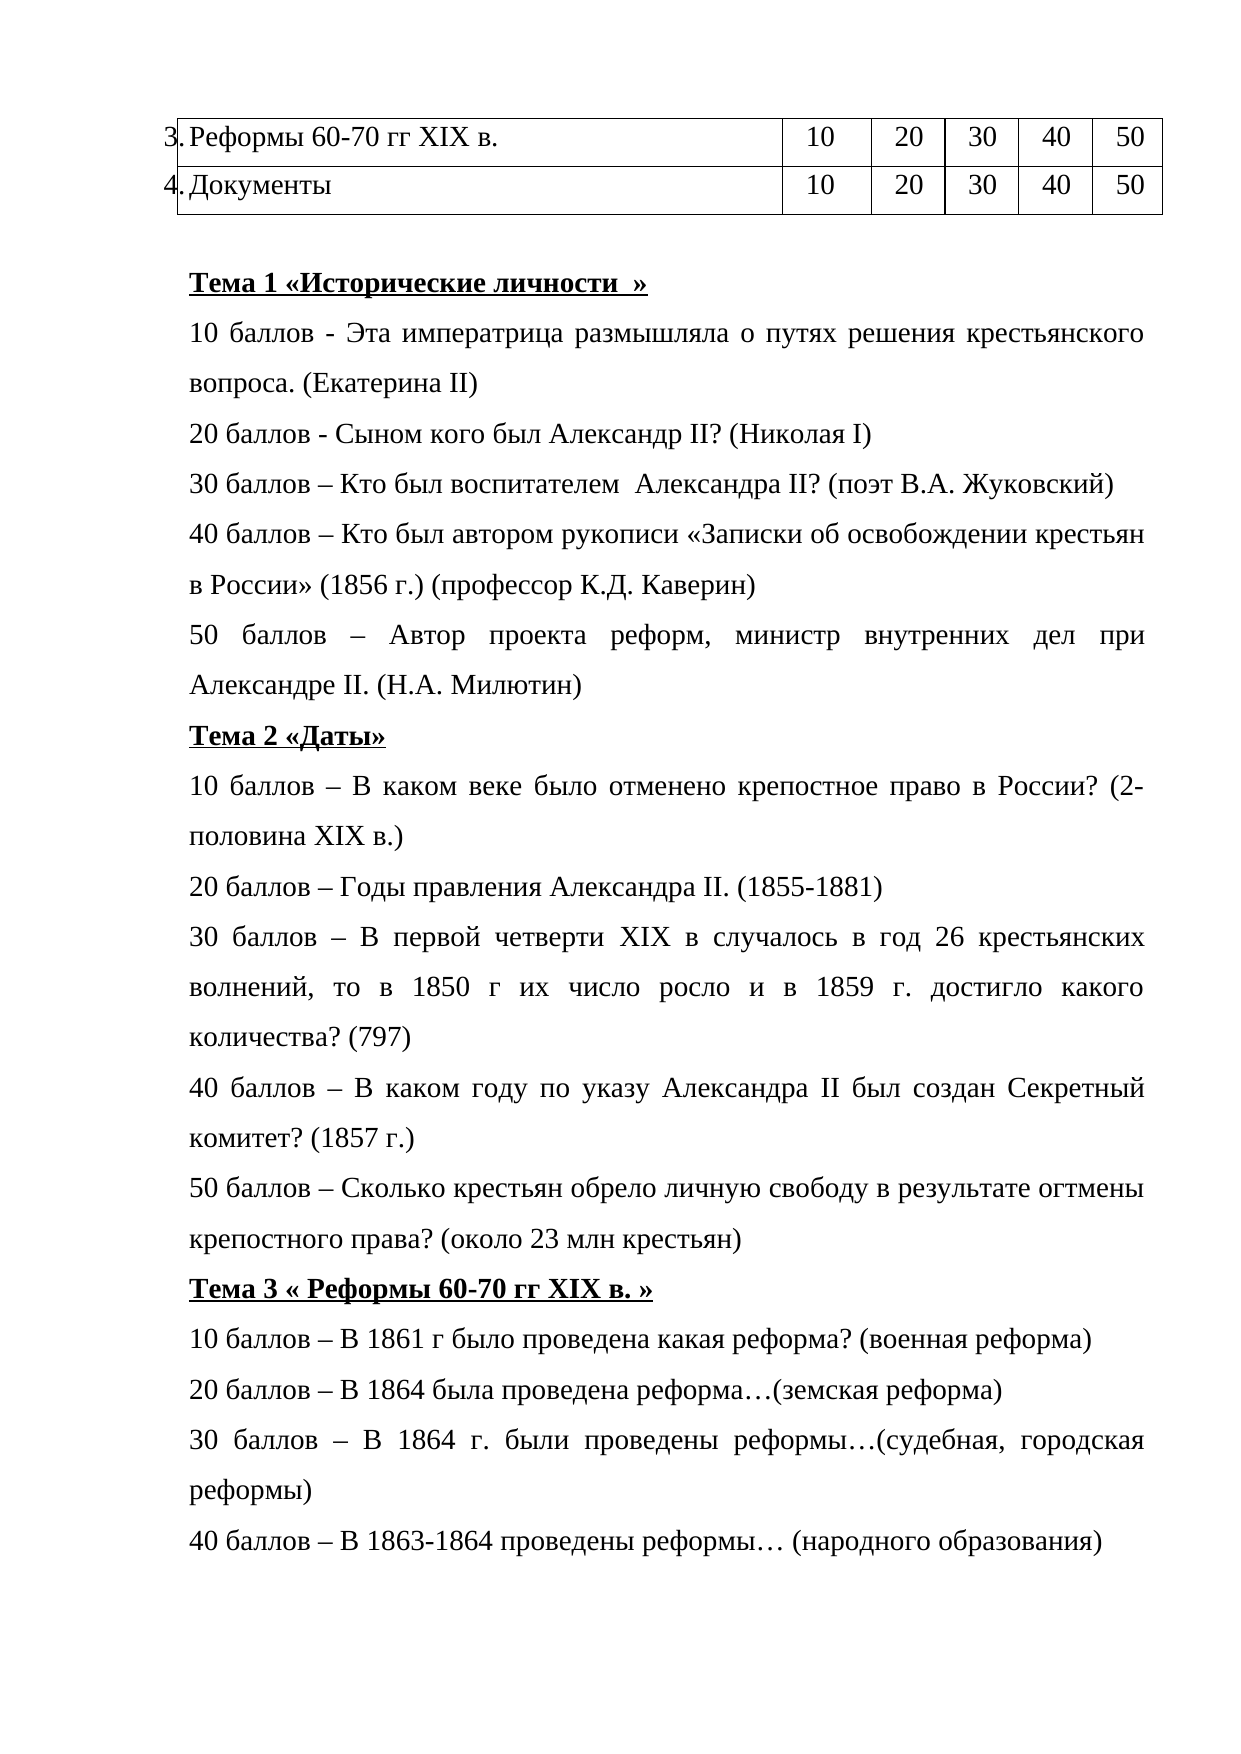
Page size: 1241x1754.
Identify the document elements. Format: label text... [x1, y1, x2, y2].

text 40 баллов – Кто был автором рукописи «Записки об освобождении крестьян в России» (1856 г.) (профессор К.Д. Каверин) [189, 516, 1146, 600]
text 30 баллов – В первой четверти XIX в случалось в год 26 крестьянских волнений, то в 1850 г их число росло и в 1859 г. достигло какого количества? (797) [189, 919, 1146, 1053]
text 30 баллов – Кто был воспитателем Александра II? (поэт В.А. Жуковский) [189, 466, 1146, 500]
text Тема 2 «Даты» [189, 718, 1146, 751]
table_cell 40 [1019, 119, 1092, 166]
text 10 баллов - Эта императрица размышляла о путях решения крестьянского вопроса. (Екатерина II) [189, 315, 1146, 399]
table_cell 40 [1019, 167, 1092, 213]
table_cell 10 [783, 119, 871, 166]
table_cell Реформы 60-70 гг XIX в. [178, 119, 782, 166]
table_cell 20 [872, 167, 944, 213]
table_cell 50 [1093, 167, 1162, 213]
table_cell 30 [946, 167, 1018, 213]
text 10 баллов – В 1861 г было проведена какая реформа? (военная реформа) [189, 1321, 1146, 1355]
text Тема 3 « Реформы 60-70 гг XIX в. » [189, 1271, 1146, 1305]
table_cell Документы [178, 167, 782, 213]
text 10 баллов – В каком веке было отменено крепостное право в России? (2- половина XIX в.) [189, 768, 1146, 852]
text 40 баллов – В 1863-1864 проведены реформы… (народного образования) [189, 1523, 1146, 1556]
text 20 баллов – Годы правления Александра II. (1855-1881) [189, 869, 1146, 902]
text 30 баллов – В 1864 г. были проведены реформы…(судебная, городская реформы) [189, 1422, 1146, 1506]
text 50 баллов – Автор проекта реформ, министр внутренних дел при Александре II. (Н.А. Милютин) [189, 617, 1146, 701]
text 50 баллов – Сколько крестьян обрело личную свободу в результате огтмены крепостного права? (около 23 млн крестьян) [189, 1171, 1146, 1254]
table_cell 50 [1093, 119, 1162, 166]
text 40 баллов – В каком году по указу Александра II был создан Секретный комитет? (1857 г.) [189, 1070, 1146, 1154]
text 20 баллов - Сыном кого был Александр II? (Николая I) [189, 416, 1146, 449]
text 20 баллов – В 1864 была проведена реформа…(земская реформа) [189, 1372, 1146, 1405]
table_cell 20 [872, 119, 944, 166]
text Тема 1 «Исторические личности » [189, 265, 1146, 298]
table_cell 10 [783, 167, 871, 213]
table_cell 30 [946, 119, 1018, 166]
